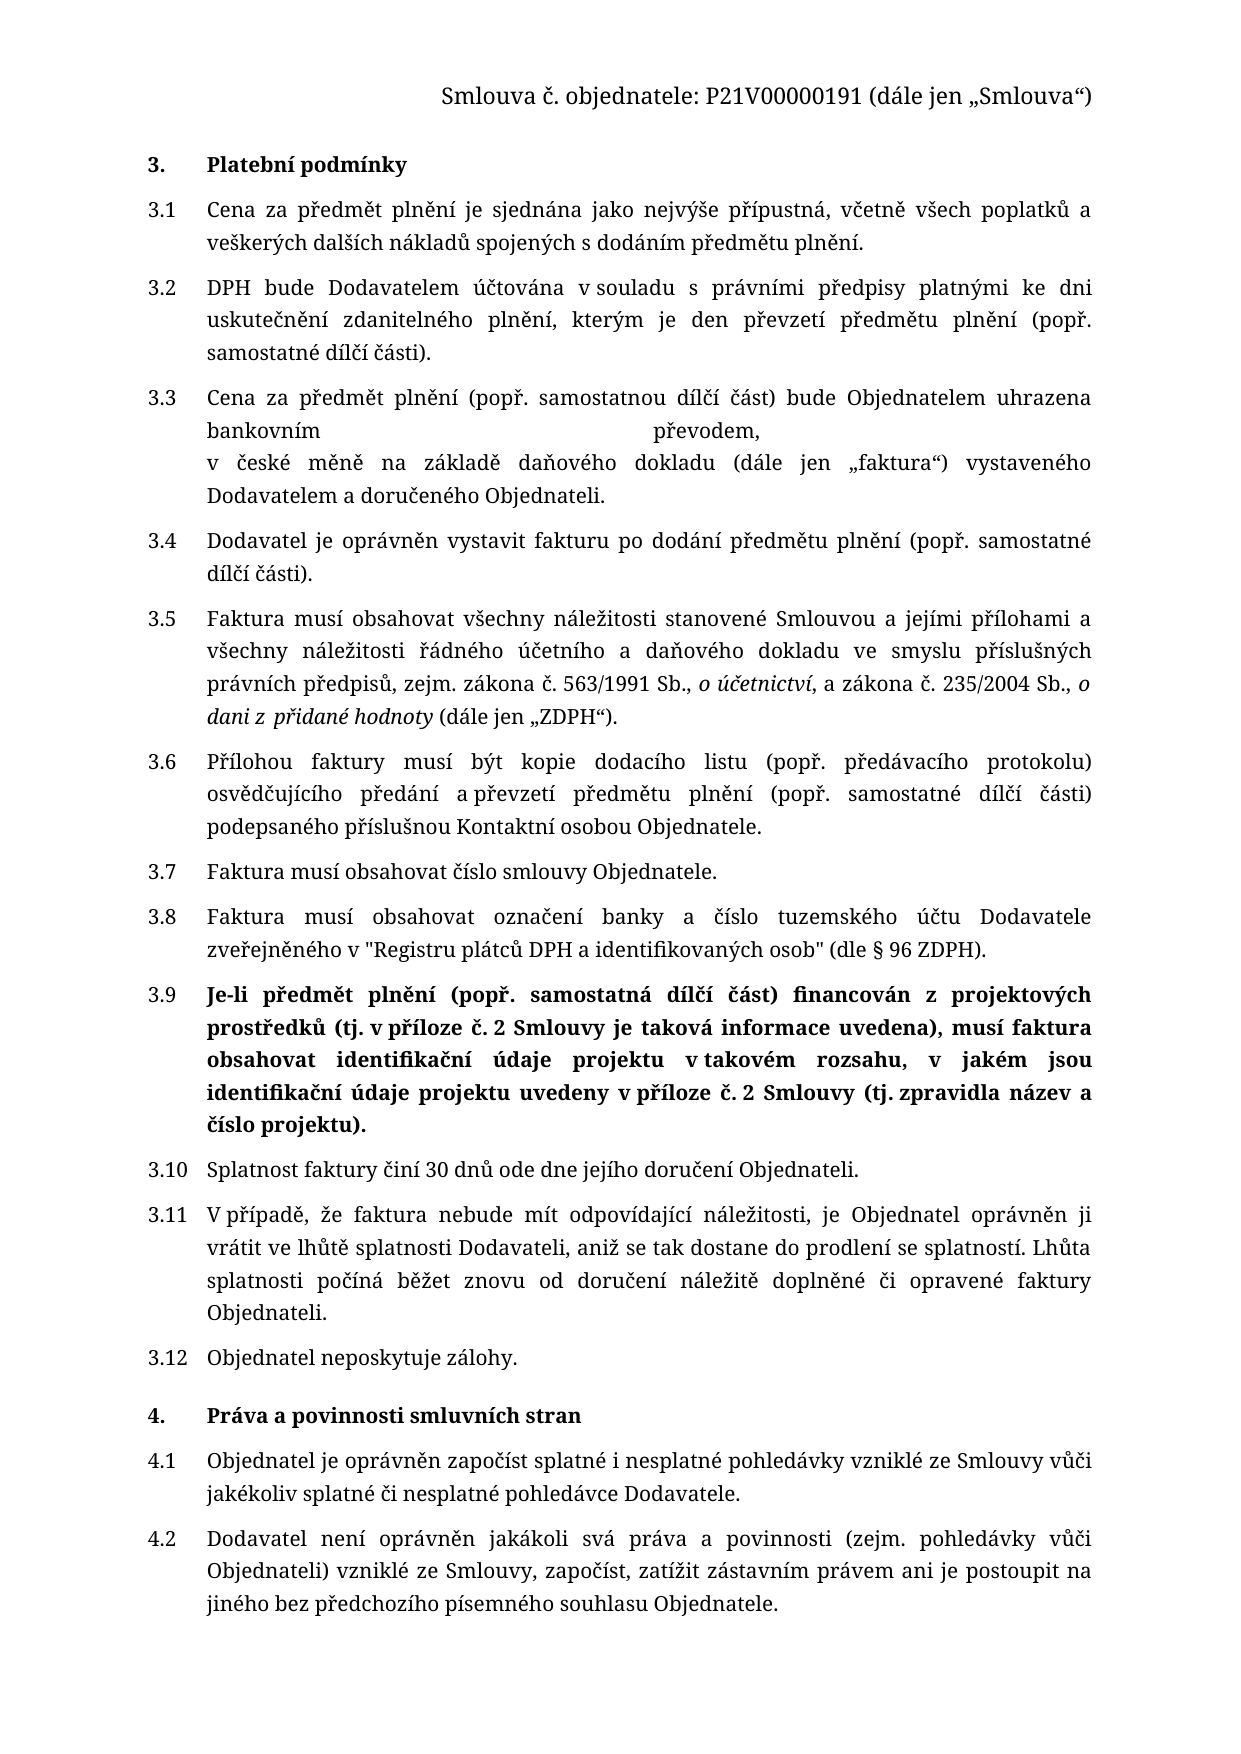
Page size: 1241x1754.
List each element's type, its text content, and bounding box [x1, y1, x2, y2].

list Splatnost faktury činí 30 dnů ode dne jejího doručení Objednateli. [148, 1156, 1093, 1184]
list V případě, že faktura nebude mít odpovídající náležitosti, je Objednatel oprávněn ji vrátit ve lhůtě splatnosti Dodavateli, aniž se tak dostane do prodlení se splatností. Lhůta splatnosti počíná běžet znovu od doručení náležitě doplněné či opravené faktury Objednateli. [148, 1201, 1093, 1327]
list Je-li předmět plnění (popř. samostatná dílčí část) financován z projektových prostředků (tj. v příloze č. 2 Smlouvy je taková informace uvedena), musí faktura obsahovat identifikační údaje projektu v takovém rozsahu, v jakém jsou identifikační údaje projektu uvedeny v příloze č. 2 Smlouvy (tj. zpravidla název a číslo projektu). [148, 980, 1093, 1139]
list Cena za předmět plnění je sjednána jako nejvýše přípustná, včetně všech poplatků a veškerých dalších nákladů spojených s dodáním předmětu plnění. [148, 195, 1093, 256]
list DPH bude Dodavatelem účtována v souladu s právními předpisy platnými ke dni uskutečnění zdanitelného plnění, kterým je den převzetí předmětu plnění (popř. samostatné dílčí části). [148, 273, 1093, 367]
list Objednatel neposkytuje zálohy. [148, 1343, 1093, 1372]
list Platební podmínky [148, 150, 1093, 179]
list Práva a povinnosti smluvních stran [148, 1401, 1093, 1429]
list Přílohou faktury musí být kopie dodacího listu (popř. předávacího protokolu) osvědčujícího předání a převzetí předmětu plnění (popř. samostatné dílčí části) podepsaného příslušnou Kontaktní osobou Objednatele. [148, 747, 1093, 841]
list Dodavatel není oprávněn jakákoli svá práva a povinnosti (zejm. pohledávky vůči Objednateli) vzniklé ze Smlouvy, započíst, zatížit zástavním právem ani je postoupit na jiného bez předchozího písemného souhlasu Objednatele. [148, 1524, 1093, 1618]
list Cena za předmět plnění (popř. samostatnou dílčí část) bude Objednatelem uhrazena bankovním převodem, v české měně na základě daňového dokladu (dále jen „faktura“) vystaveného Dodavatelem a doručeného Objednateli. [148, 383, 1093, 509]
list Dodavatel je oprávněn vystavit fakturu po dodání předmětu plnění (popř. samostatné dílčí části). [148, 526, 1093, 587]
list Faktura musí obsahovat číslo smlouvy Objednatele. [148, 857, 1093, 886]
list Faktura musí obsahovat všechny náležitosti stanovené Smlouvou a jejími přílohami a všechny náležitosti řádného účetního a daňového dokladu ve smyslu příslušných právních předpisů, zejm. zákona č. 563/1991 Sb., o účetnictví, a zákona č. 235/2004 Sb., o dani z přidané hodnoty (dále jen „ZDPH“). [148, 604, 1093, 730]
list Faktura musí obsahovat označení banky a číslo tuzemského účtu Dodavatele zveřejněného v "Registru plátců DPH a identifikovaných osob" (dle § 96 ZDPH). [148, 902, 1093, 963]
list Objednatel je oprávněn započíst splatné i nesplatné pohledávky vzniklé ze Smlouvy vůči jakékoliv splatné či nesplatné pohledávce Dodavatele. [148, 1446, 1093, 1507]
